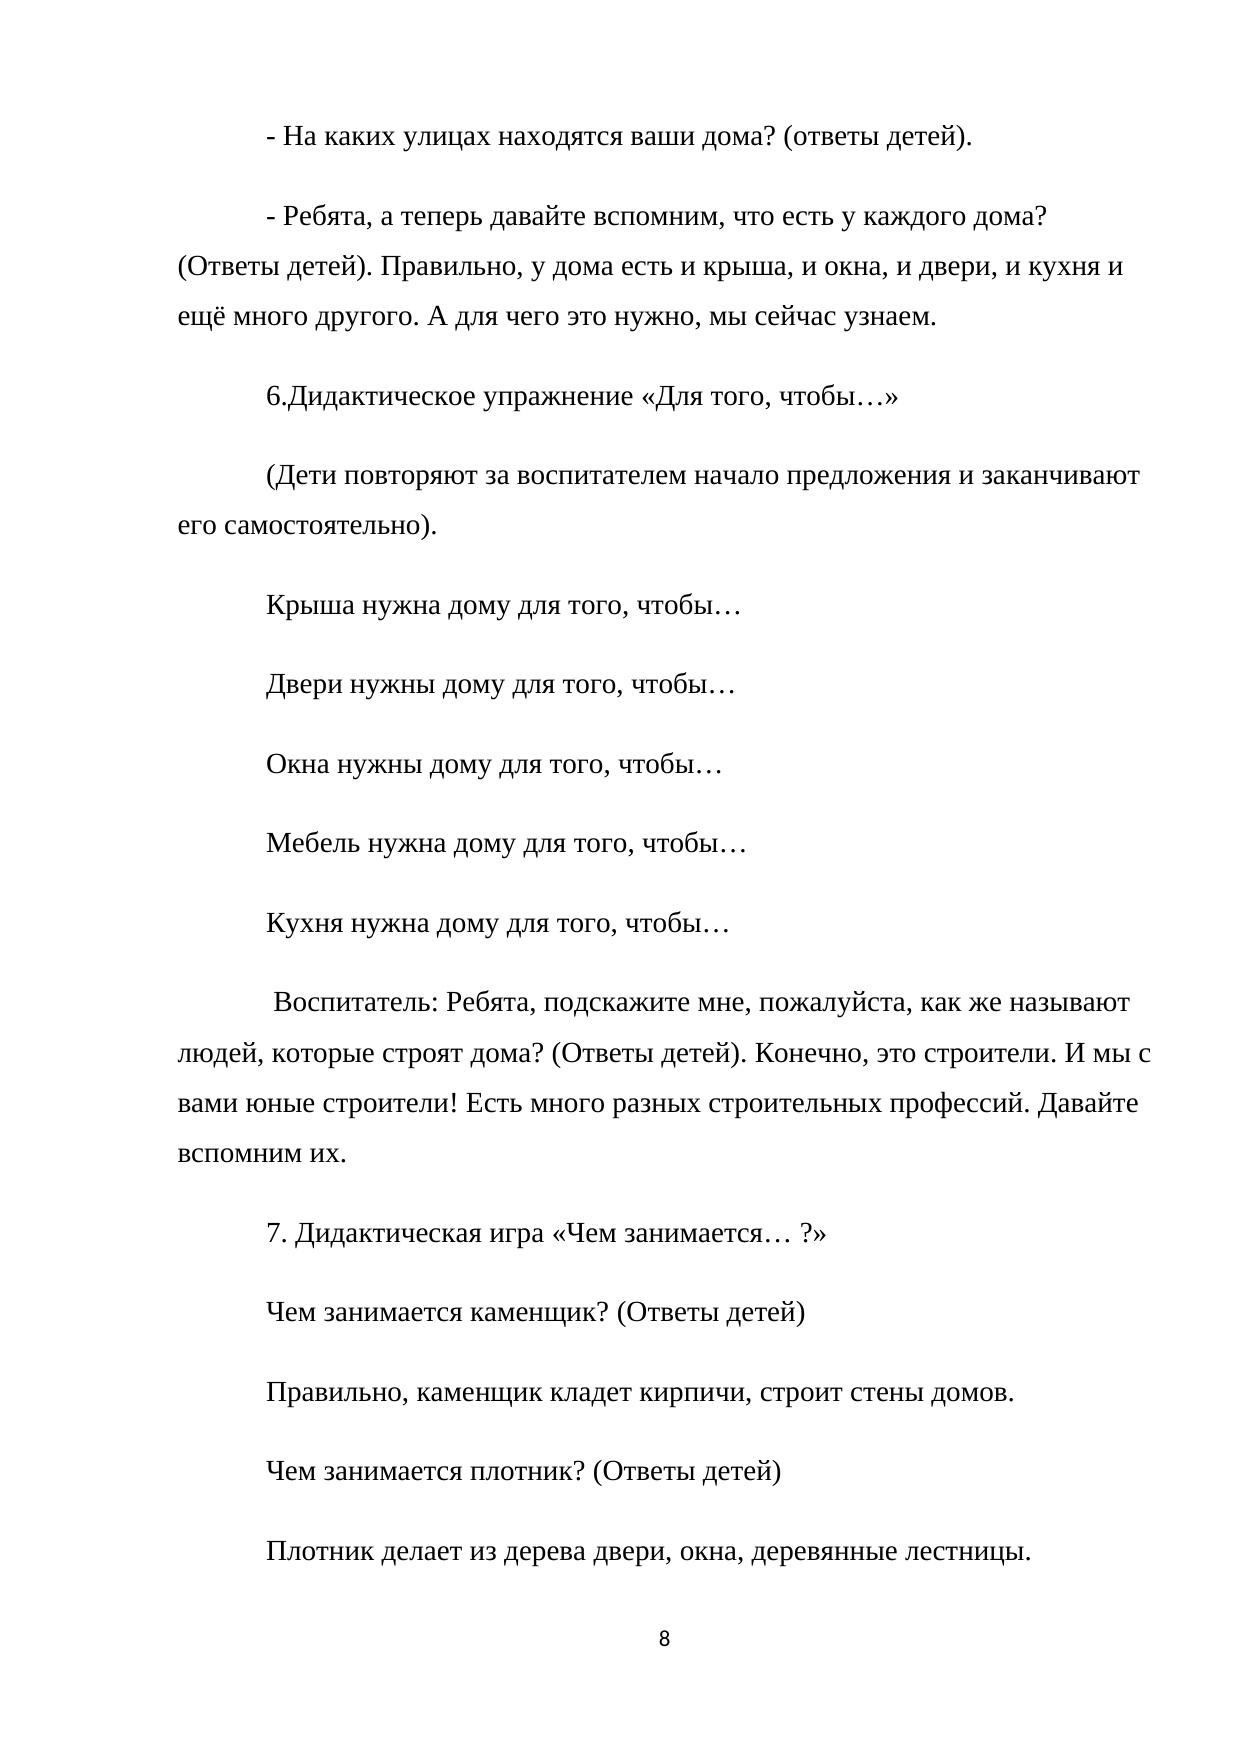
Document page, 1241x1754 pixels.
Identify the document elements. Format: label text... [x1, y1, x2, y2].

text Мебель нужна дому для того, чтобы… [177, 825, 1152, 859]
text Чем занимается плотник? (Ответы детей) [177, 1453, 1152, 1487]
text Крыша нужна дому для того, чтобы… [177, 587, 1152, 621]
text Кухня нужна дому для того, чтобы… [177, 905, 1152, 938]
text Воспитатель: Ребята, подскажите мне, пожалуйста, как же называют людей, которые строят дома? (Ответы детей). Конечно, это строители. И мы с вами юные строители! Есть много разных строительных профессий. Давайте вспомним их. [177, 984, 1152, 1169]
text 6.Дидактическое упражнение «Для того, чтобы…» [177, 378, 1152, 411]
text Окна нужны дому для того, чтобы… [177, 746, 1152, 779]
text (Дети повторяют за воспитателем начало предложения и заканчивают его самостоятельно). [177, 457, 1152, 541]
text - На каких улицах находятся ваши дома? (ответы детей). [177, 118, 1152, 152]
text Правильно, каменщик кладет кирпичи, строит стены домов. [177, 1374, 1152, 1407]
text Плотник делает из дерева двери, окна, деревянные лестницы. [177, 1533, 1152, 1566]
text 7. Дидактическая игра «Чем занимается… ?» [177, 1215, 1152, 1248]
text Двери нужны дому для того, чтобы… [177, 666, 1152, 700]
text Чем занимается каменщик? (Ответы детей) [177, 1294, 1152, 1328]
text - Ребята, а теперь давайте вспомним, что есть у каждого дома? (Ответы детей). Правильно, у дома есть и крыша, и окна, и двери, и кухня и ещё много другого. А для чего это нужно, мы сейчас узнаем. [177, 198, 1152, 332]
